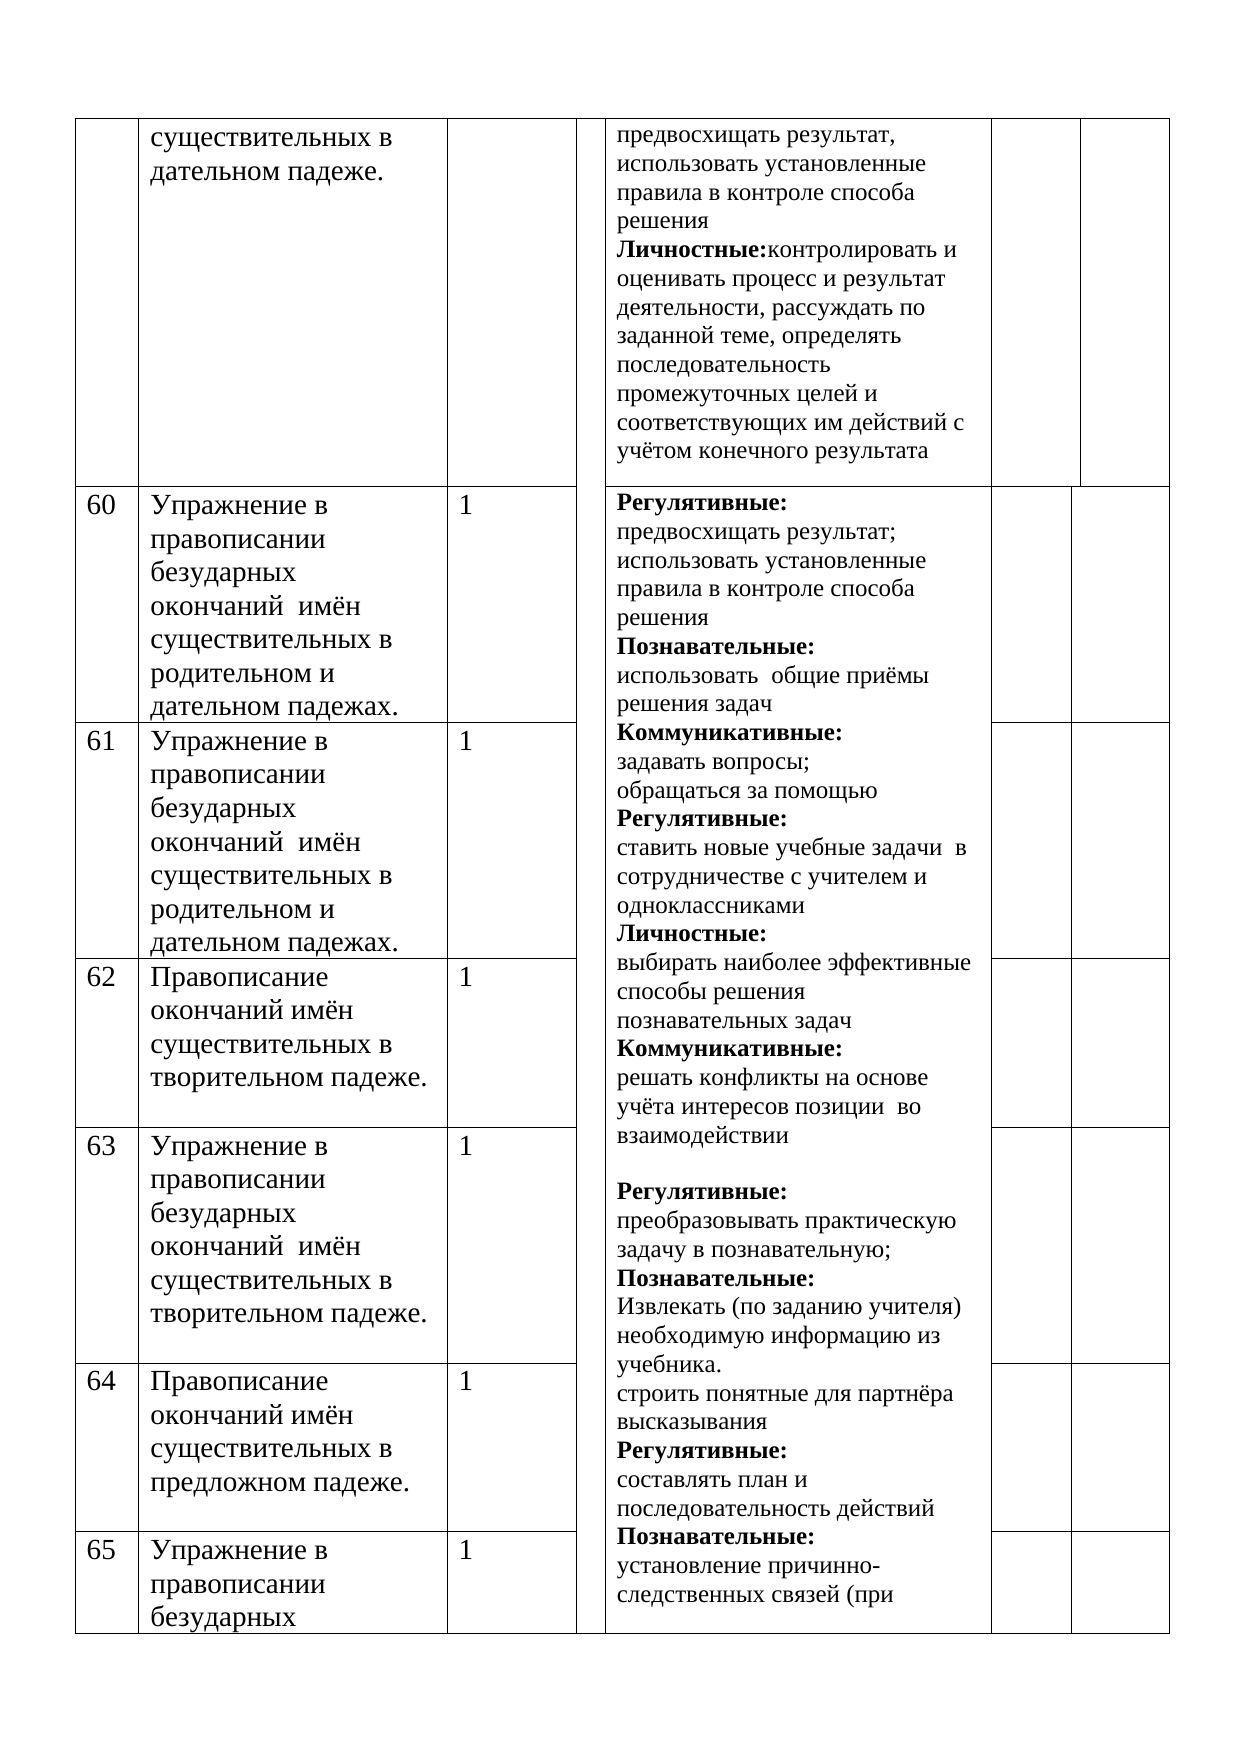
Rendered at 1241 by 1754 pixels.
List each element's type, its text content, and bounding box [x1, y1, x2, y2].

table_cell [992, 1364, 1071, 1531]
table_cell 63 [76, 1128, 138, 1362]
table_cell 1 [448, 1364, 576, 1531]
table_cell [992, 959, 1071, 1127]
table_cell 1 [448, 119, 576, 486]
table_cell [1072, 723, 1169, 958]
table_cell Упражнение в правописании безударных окончаний имён существительных в родительном и дательном падежах. [139, 723, 447, 958]
table_cell [992, 1532, 1071, 1633]
table_cell Упражнение в правописании безударных окончаний имён существительных в родительном и дательном падежах. [139, 487, 447, 722]
table_cell 1 [448, 959, 576, 1127]
table_cell 61 [76, 723, 138, 958]
table_cell 1 [448, 723, 576, 958]
table_cell 64 [76, 1364, 138, 1531]
table_cell 59 [76, 119, 138, 486]
table_cell 1 [448, 487, 576, 722]
table_cell 60 [76, 487, 138, 722]
table_cell [1072, 487, 1169, 722]
table_cell [992, 1128, 1071, 1362]
table_cell Правописание окончаний имён существительных в творительном падеже. [139, 959, 447, 1127]
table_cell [139, 119, 447, 486]
table_cell [992, 119, 1080, 486]
table_cell 62 [76, 959, 138, 1127]
table_cell [1081, 119, 1169, 486]
table_cell Упражнение в правописании безударных окончаний имён существительных в творительном падеже. [139, 1128, 447, 1362]
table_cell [139, 1532, 447, 1633]
table_cell [1072, 1532, 1169, 1633]
table_cell [1072, 1128, 1169, 1362]
table_cell [1072, 959, 1169, 1127]
table_cell 65 [76, 1532, 138, 1633]
table_cell 1 [448, 1128, 576, 1362]
table_cell 1 [448, 1532, 576, 1633]
table_cell Правописание окончаний имён существительных в предложном падеже. [139, 1364, 447, 1531]
table_cell [992, 723, 1071, 958]
table_cell [992, 487, 1071, 722]
table_cell Регулятивные: предвосхищать результат; использовать установленные правила в контроле способа решения Познавательные: использовать общие приёмы решения задач Коммуникативные: задавать вопросы; обращаться за помощью Регулятивные: ставить новые учебные задачи в сотрудничестве с учителем и одноклассниками Личностные: выбирать наиболее эффективные способы решения познавательных задач Коммуникативные: решать конфликты на основе учёта интересов позиции во взаимодействии Регулятивные: преобразовывать практическую задачу в познавательную; Познавательные: Извлекать (по заданию учителя) необходимую информацию из учебника. строить понятные для партнёра высказывания Регулятивные: составлять план и последовательность действий Познавательные: установление причинно-следственных связей (при определении падежей существительных) [606, 487, 991, 1633]
table_cell [1072, 1364, 1169, 1531]
